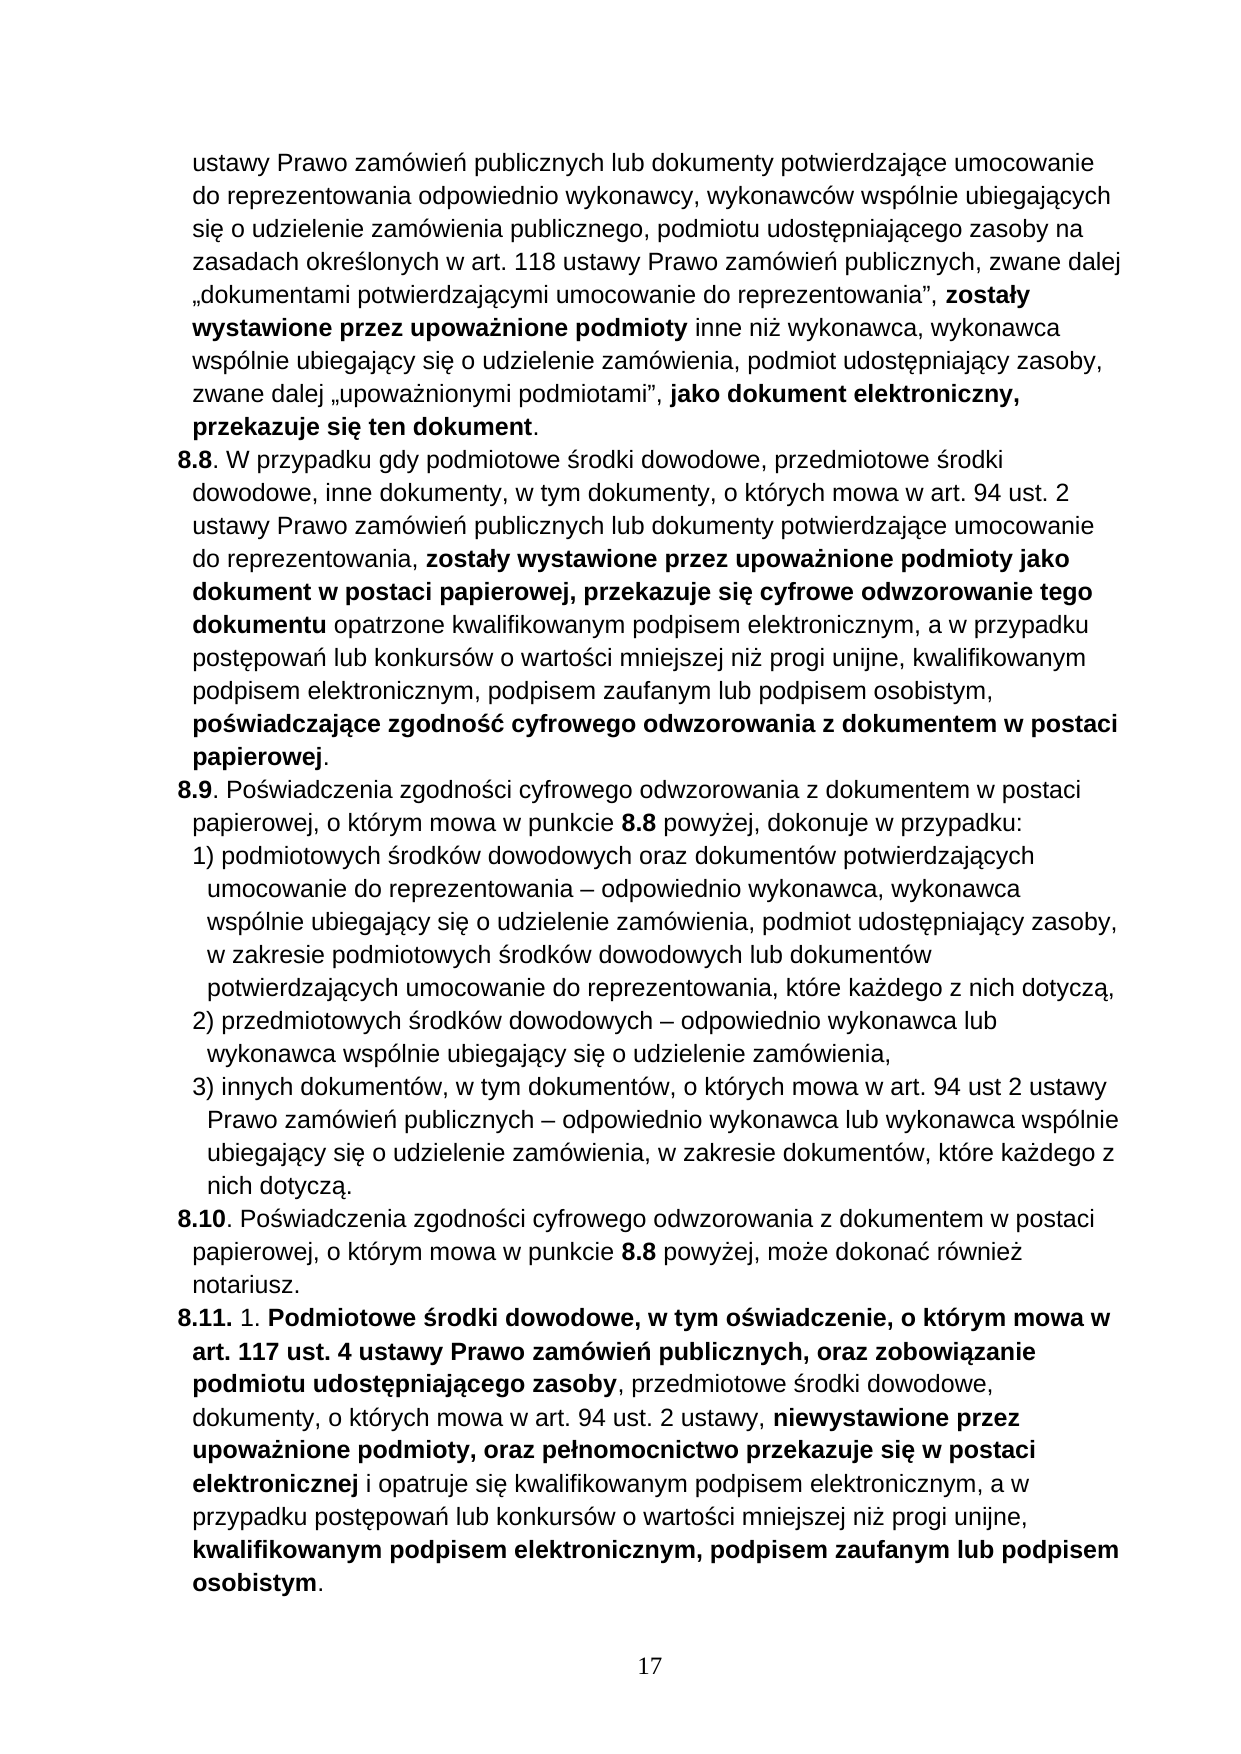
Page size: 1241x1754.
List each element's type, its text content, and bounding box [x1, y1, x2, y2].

text 8.10. Poświadczenia zgodności cyfrowego odwzorowania z dokumentem w postaci papierowej, o którym mowa w punkcie 8.8 powyżej, może dokonać również notariusz. [177, 1204, 1122, 1299]
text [177, 148, 1122, 441]
text 8.8. W przypadku gdy podmiotowe środki dowodowe, przedmiotowe środki dowodowe, inne dokumenty, w tym dokumenty, o których mowa w art. 94 ust. 2 ustawy Prawo zamówień publicznych lub dokumenty potwierdzające umocowanie do reprezentowania, zostały wystawione przez upoważnione podmioty jako dokument w postaci papierowej, przekazuje się cyfrowe odwzorowanie tego dokumentu opatrzone kwalifikowanym podpisem elektronicznym, a w przypadku postępowań lub konkursów o wartości mniejszej niż progi unijne, kwalifikowanym podpisem elektronicznym, podpisem zaufanym lub podpisem osobistym, poświadczające zgodność cyfrowego odwzorowania z dokumentem w postaci papierowej. [177, 445, 1122, 771]
text 8.11. 1. Podmiotowe środki dowodowe, w tym oświadczenie, o którym mowa w art. 117 ust. 4 ustawy Prawo zamówień publicznych, oraz zobowiązanie podmiotu udostępniającego zasoby, przedmiotowe środki dowodowe, dokumenty, o których mowa w art. 94 ust. 2 ustawy, niewystawione przez upoważnione podmioty, oraz pełnomocnictwo przekazuje się w postaci elektronicznej i opatruje się kwalifikowanym podpisem elektronicznym, a w przypadku postępowań lub konkursów o wartości mniejszej niż progi unijne, kwalifikowanym podpisem elektronicznym, podpisem zaufanym lub podpisem osobistym. [177, 1303, 1122, 1596]
text 2) przedmiotowych środków dowodowych – odpowiednio wykonawca lub wykonawca wspólnie ubiegający się o udzielenie zamówienia, [192, 1006, 1122, 1068]
text 8.9. Poświadczenia zgodności cyfrowego odwzorowania z dokumentem w postaci papierowej, o którym mowa w punkcie 8.8 powyżej, dokonuje w przypadku: [177, 775, 1122, 837]
text 1) podmiotowych środków dowodowych oraz dokumentów potwierdzających umocowanie do reprezentowania – odpowiednio wykonawca, wykonawca wspólnie ubiegający się o udzielenie zamówienia, podmiot udostępniający zasoby, w zakresie podmiotowych środków dowodowych lub dokumentów potwierdzających umocowanie do reprezentowania, które każdego z nich dotyczą, [192, 841, 1122, 1002]
text 3) innych dokumentów, w tym dokumentów, o których mowa w art. 94 ust 2 ustawy Prawo zamówień publicznych – odpowiednio wykonawca lub wykonawca wspólnie ubiegający się o udzielenie zamówienia, w zakresie dokumentów, które każdego z nich dotyczą. [192, 1072, 1122, 1200]
